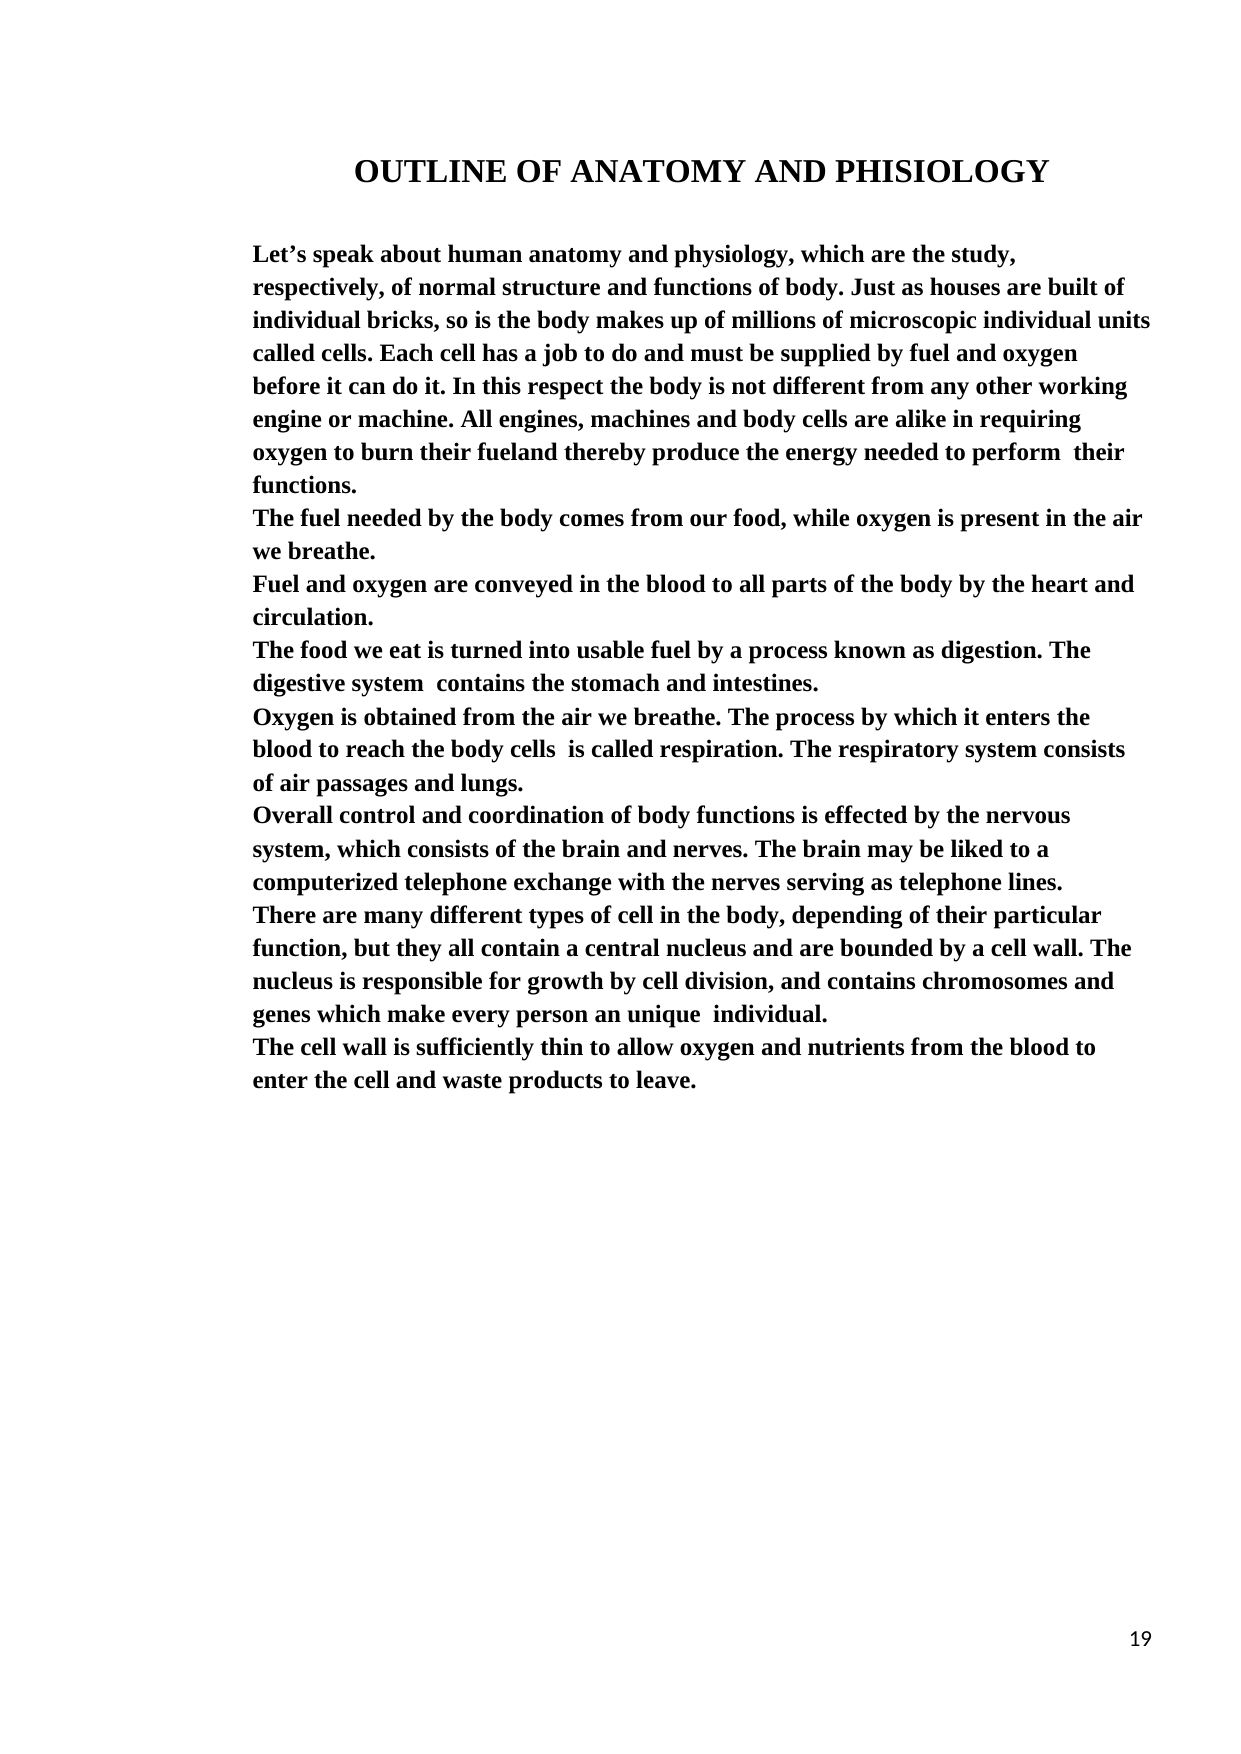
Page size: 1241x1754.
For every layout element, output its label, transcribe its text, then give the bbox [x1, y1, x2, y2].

list The cell wall is sufficiently thin to allow oxygen and nutrients from the blood to enter the cell and waste products to leave. [252, 1032, 1152, 1093]
list Let’s speak about human anatomy and physiology, which are the study, respectively, of normal structure and functions of body. Just as houses are built of individual bricks, so is the body makes up of millions of microscopic individual units called cells. Each cell has a job to do and must be supplied by fuel and oxygen before it can do it. In this respect the body is not different from any other working engine or machine. All engines, machines and body cells are alike in requiring oxygen to burn their fueland thereby produce the energy needed to perform their functions. [252, 239, 1152, 499]
list Oxygen is obtained from the air we breathe. The process by which it enters the blood to reach the body cells is called respiration. The respiratory system consists of air passages and lungs. [252, 702, 1152, 796]
list Overall control and coordination of body functions is effected by the nervous system, which consists of the brain and nerves. The brain may be liked to a computerized telephone exchange with the nerves serving as telephone lines. [252, 801, 1152, 895]
list OUTLINE OF ANATOMY AND PHISIOLOGY [252, 151, 1152, 189]
list The fuel needed by the body comes from our food, while oxygen is present in the air we breathe. [252, 503, 1152, 565]
list Fuel and oxygen are conveyed in the blood to all parts of the body by the heart and circulation. [252, 569, 1152, 631]
list The food we eat is turned into usable fuel by a process known as digestion. The digestive system contains the stomach and intestines. [252, 636, 1152, 697]
list There are many different types of cell in the body, depending of their particular function, but they all contain a central nucleus and are bounded by a cell wall. The nucleus is responsible for growth by cell division, and contains chromosomes and genes which make every person an unique individual. [252, 900, 1152, 1027]
